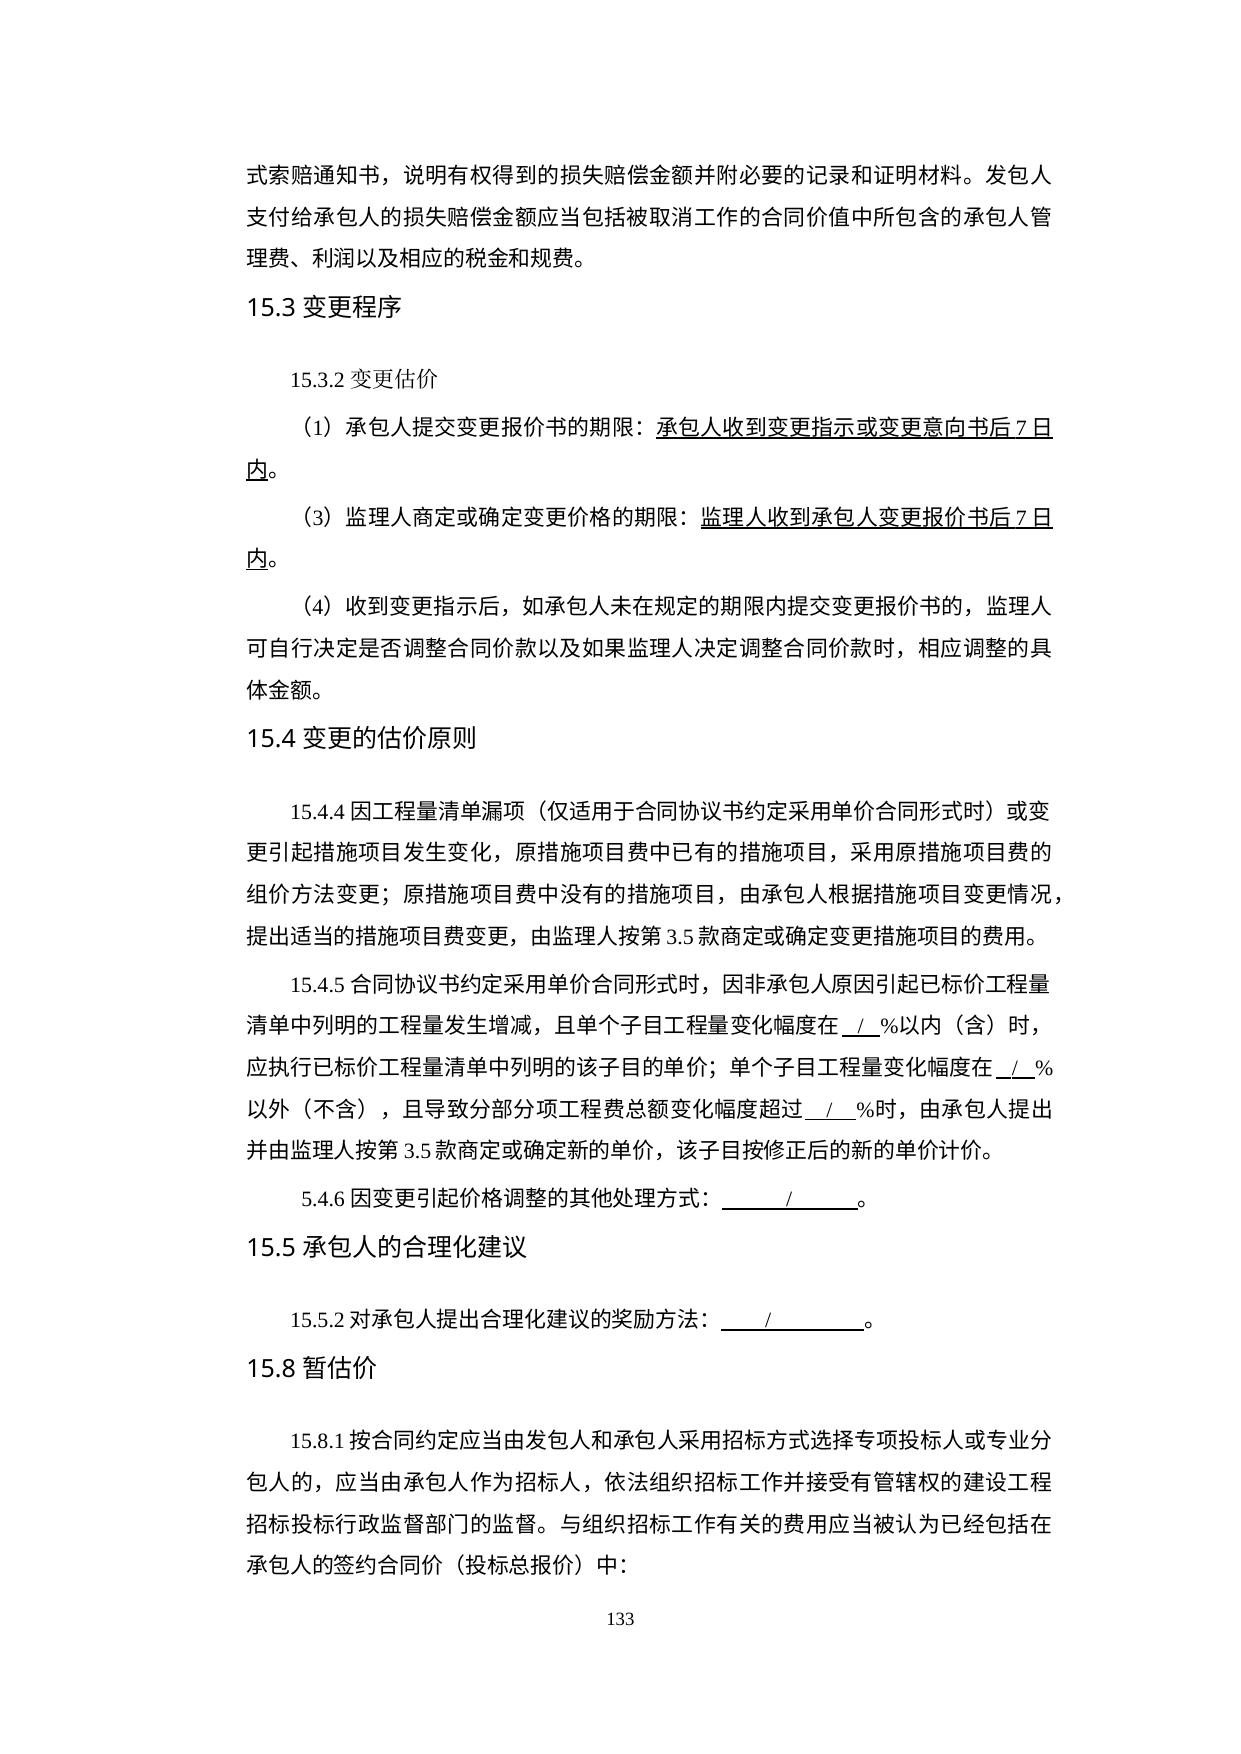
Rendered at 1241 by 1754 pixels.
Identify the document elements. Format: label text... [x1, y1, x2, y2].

text 15.4.5 合同协议书约定采用单价合同形式时，因非承包人原因引起已标价工程量清单中列明的工程量发生增减，且单个子目工程量变化幅度在 / %以内（含）时，应执行已标价工程量清单中列明的该子目的单价；单个子目工程量变化幅度在 / %以外（不含），且导致分部分项工程费总额变化幅度超过 / %时，由承包人提出并由监理人按第3.5款商定或确定新的单价，该子目按修正后的新的单价计价。 [246, 959, 1053, 1167]
text 15.3 变更程序 [246, 287, 1053, 324]
text 15.8.1按合同约定应当由发包人和承包人采用招标方式选择专项投标人或专业分包人的，应当由承包人作为招标人，依法组织招标工作并接受有管辖权的建设工程招标投标行政监督部门的监督。与组织招标工作有关的费用应当被认为已经包括在承包人的签约合同价（投标总报价）中： [246, 1415, 1053, 1582]
text 5.4.6 因变更引起价格调整的其他处理方式： / 。 [246, 1173, 1053, 1215]
text 15.4.4 因工程量清单漏项（仅适用于合同协议书约定采用单价合同形式时）或变更引起措施项目发生变化，原措施项目费中已有的措施项目，采用原措施项目费的组价方法变更；原措施项目费中没有的措施项目，由承包人根据措施项目变更情况，提出适当的措施项目费变更，由监理人按第3.5款商定或确定变更措施项目的费用。 [246, 786, 1053, 952]
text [246, 150, 1053, 275]
text （3）监理人商定或确定变更价格的期限：监理人收到承包人变更报价书后7日内。 [246, 492, 1053, 575]
text 15.4 变更的估价原则 [246, 719, 1053, 755]
text 15.3.2 变更估价 [246, 354, 1053, 396]
text 15.5 承包人的合理化建议 [246, 1227, 1053, 1264]
text （4）收到变更指示后，如承包人未在规定的期限内提交变更报价书的，监理人可自行决定是否调整合同价款以及如果监理人决定调整合同价款时，相应调整的具体金额。 [246, 581, 1053, 706]
text 15.8 暂估价 [246, 1348, 1053, 1385]
text 15.5.2对承包人提出合理化建议的奖励方法： / 。 [246, 1294, 1053, 1336]
text （1）承包人提交变更报价书的期限：承包人收到变更指示或变更意向书后7日内。 [246, 402, 1053, 486]
